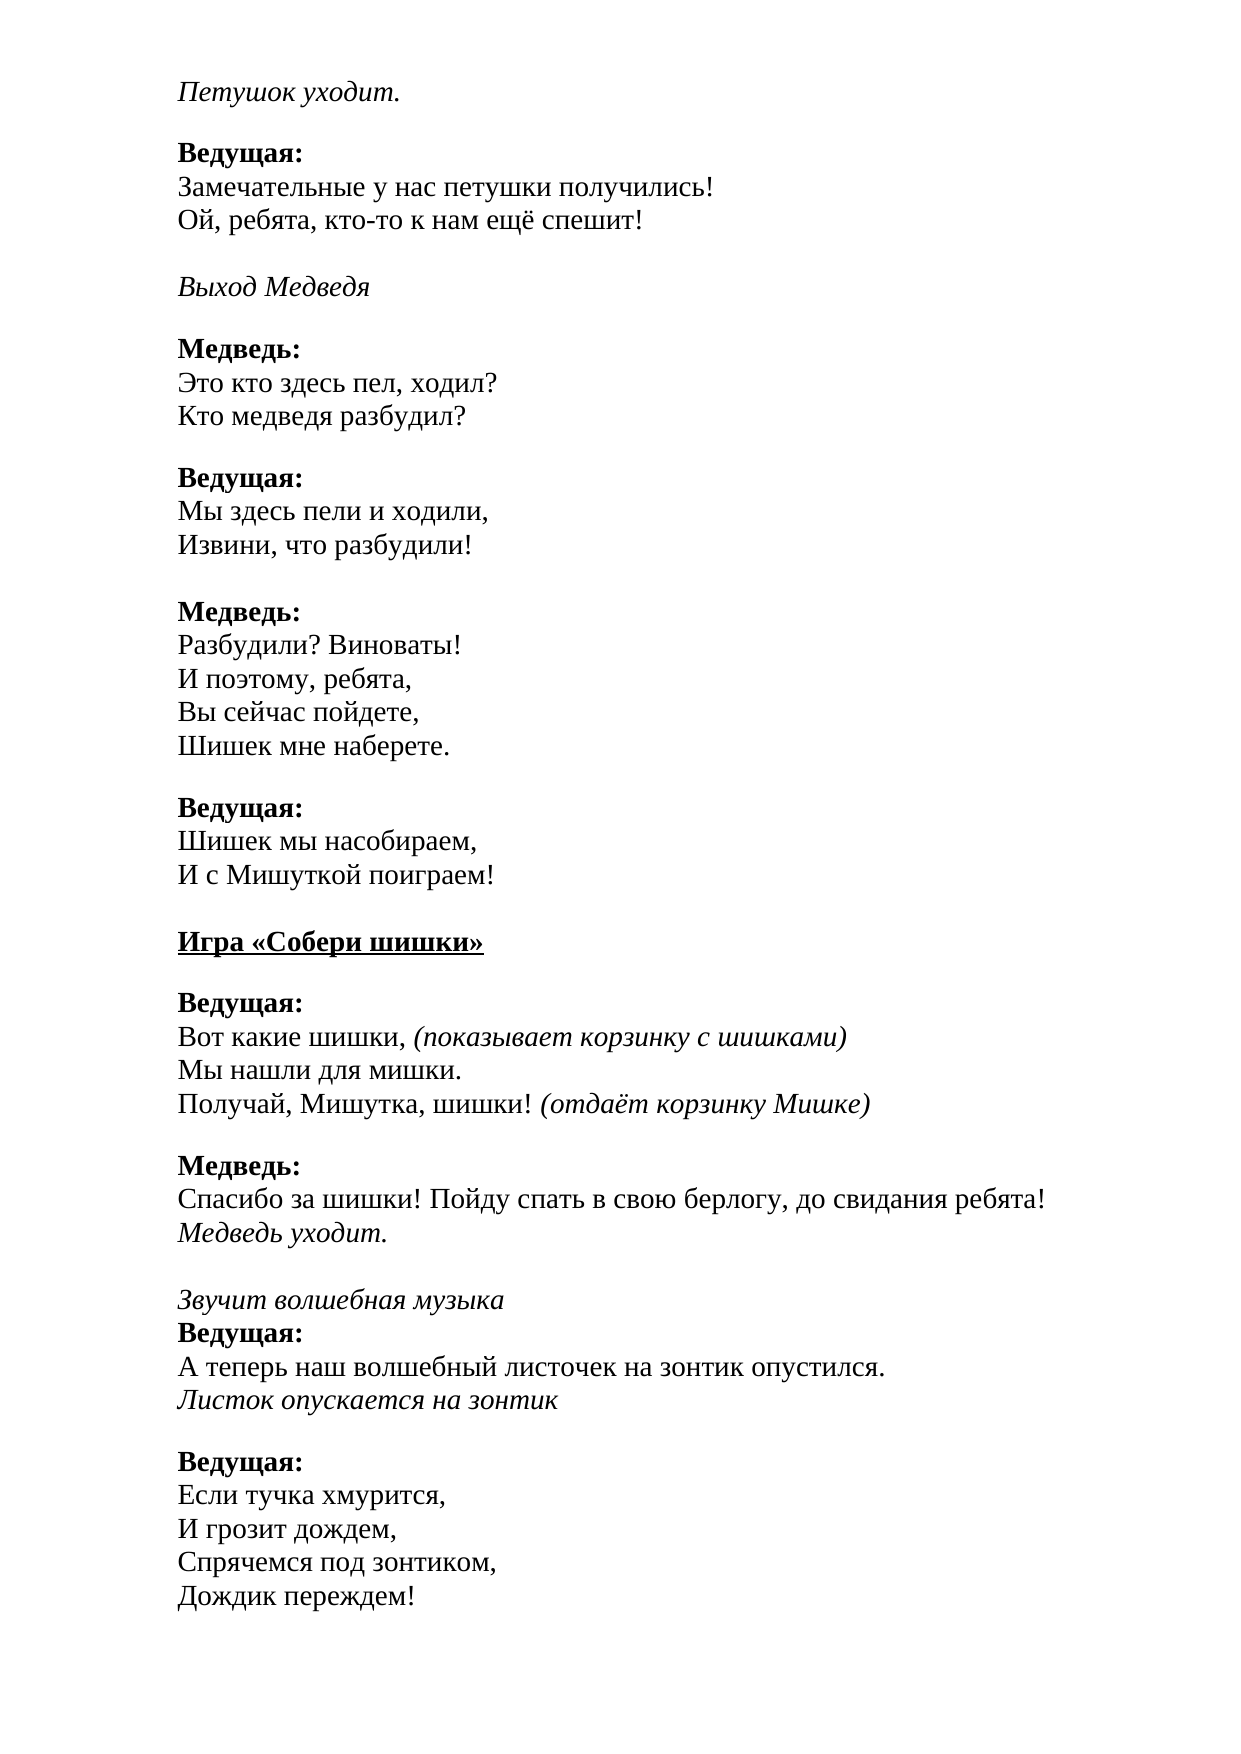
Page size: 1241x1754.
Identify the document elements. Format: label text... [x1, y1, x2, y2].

text Игра «Собери шишки» [177, 924, 1152, 985]
text Медведь: Спасибо за шишки! Пойду спать в свою берлогу, до свидания ребята! Медведь уходит. Звучит волшебная музыка Ведущая: А теперь наш волшебный листочек на зонтик опустился. Листок опускается на зонтик [177, 1148, 1152, 1444]
text Ведущая: Мы здесь пели и ходили, Извини, что разбудили! Медведь: Разбудили? Виноваты! И поэтому, ребята, Вы сейчас пойдете, Шишек мне наберете. [177, 460, 1152, 790]
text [177, 1444, 1152, 1612]
text Выход Медведя [177, 269, 1152, 331]
text Ведущая: Замечательные у нас петушки получились! Ой, ребята, кто-то к нам ещё спешит! [177, 135, 1152, 236]
text Медведь: Это кто здесь пел, ходил? Кто медведя разбудил? [177, 331, 1152, 460]
text Ведущая: Шишек мы насобираем, И с Мишуткой поиграем! [304, 790, 1152, 890]
text Ведущая: Вот какие шишки, (показывает корзинку с шишками) Мы нашли для мишки. Получай, Мишутка, шишки! (отдаёт корзинку Мишке) [177, 985, 1152, 1148]
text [177, 74, 1152, 135]
